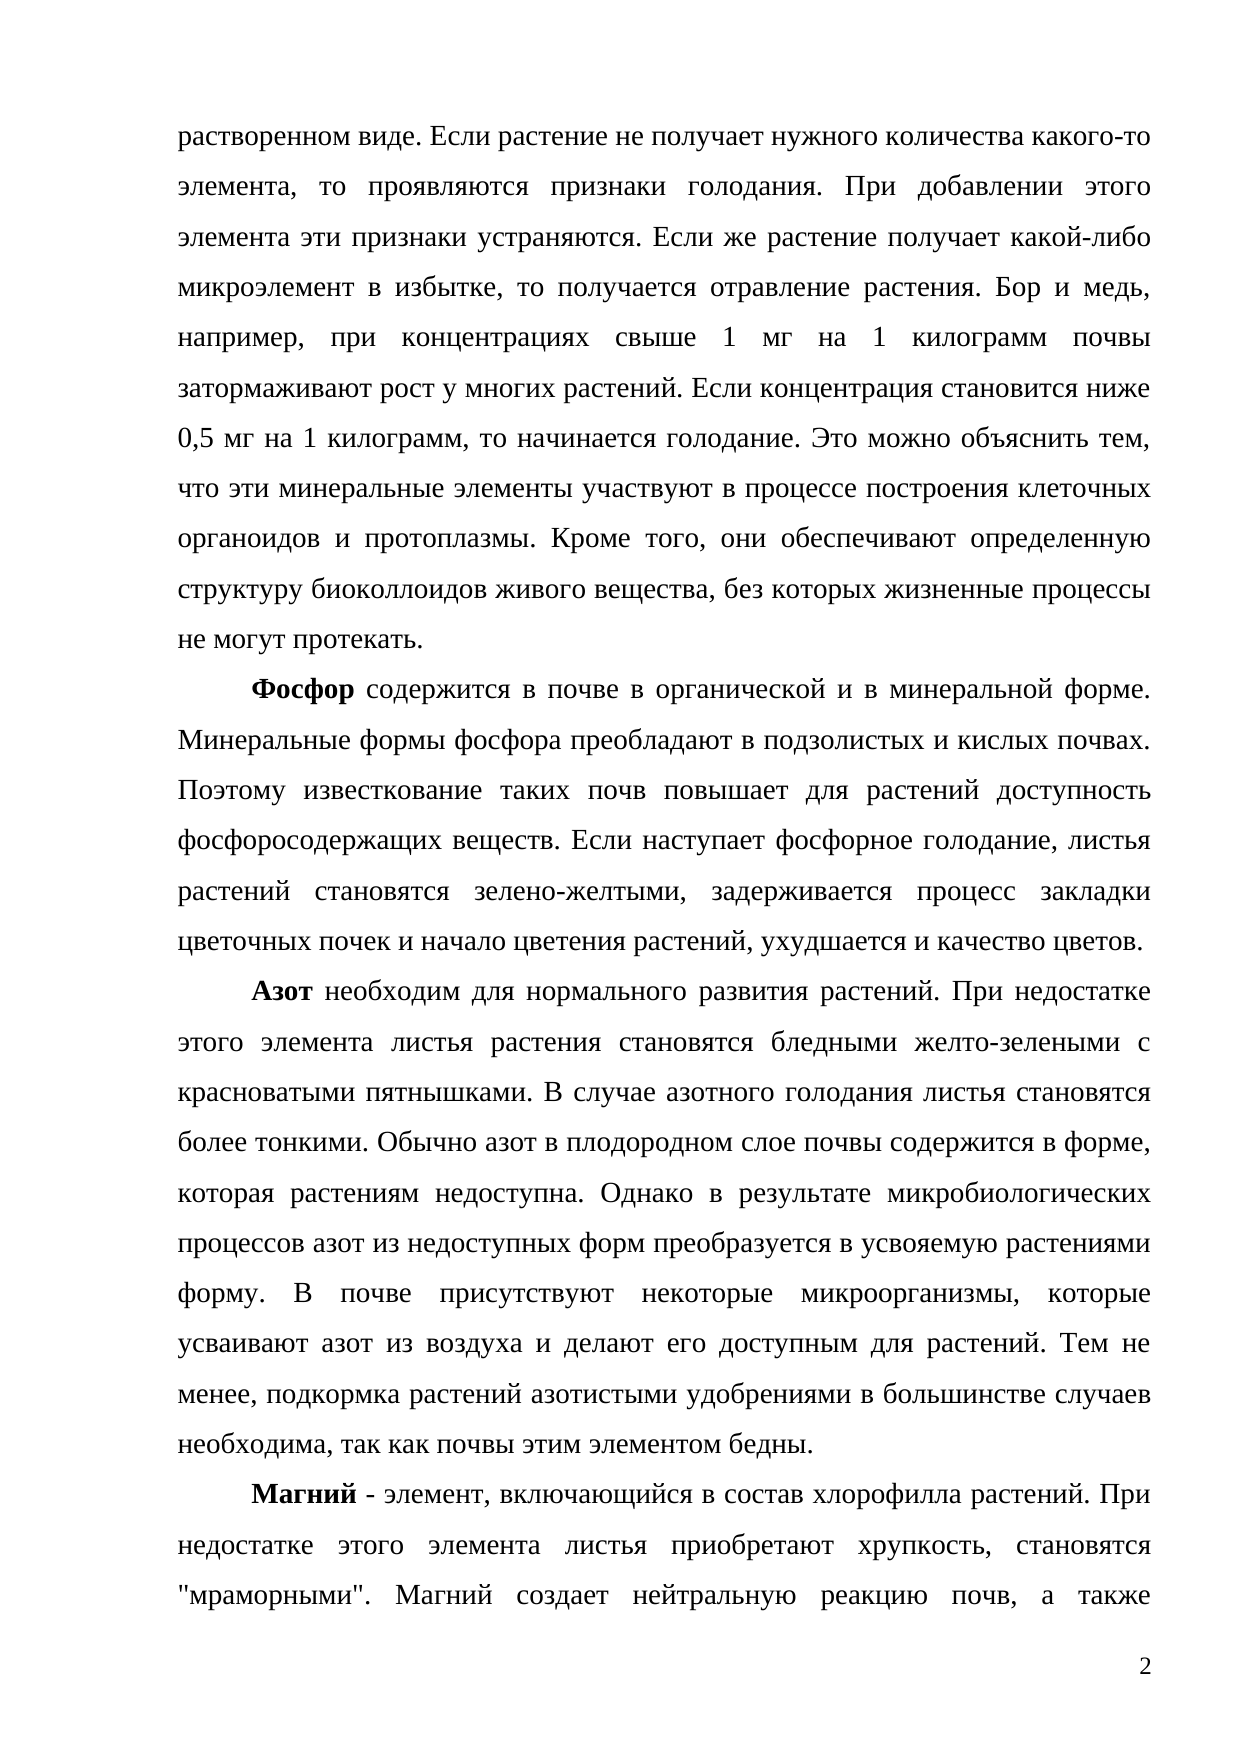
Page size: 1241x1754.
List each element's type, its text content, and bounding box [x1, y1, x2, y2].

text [177, 118, 1152, 655]
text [177, 1477, 1152, 1611]
text Азот необходим для нормального развития растений. При недостатке этого элемента листья растения становятся бледными желто-зелеными с красноватыми пятнышками. В случае азотного голодания листья становятся более тонкими. Обычно азот в плодородном слое почвы содержится в форме, которая растениям недоступна. Однако в результате микробиологических процессов азот из недоступных форм преобразуется в усвояемую растениями форму. В почве присутствуют некоторые микроорганизмы, которые усваивают азот из воздуха и делают его доступным для растений. Тем не менее, подкормка растений азотистыми удобрениями в большинстве случаев необходима, так как почвы этим элементом бедны. [177, 973, 1152, 1460]
text Фосфор содержится в почве в органической и в минеральной форме. Минеральные формы фосфора преобладают в подзолистых и кислых почвах. Поэтому известкование таких почв повышает для растений доступность фосфоросодержащих веществ. Если наступает фосфорное голодание, листья растений становятся зелено-желтыми, задерживается процесс закладки цветочных почек и начало цветения растений, ухудшается и качество цветов. [177, 672, 1152, 957]
